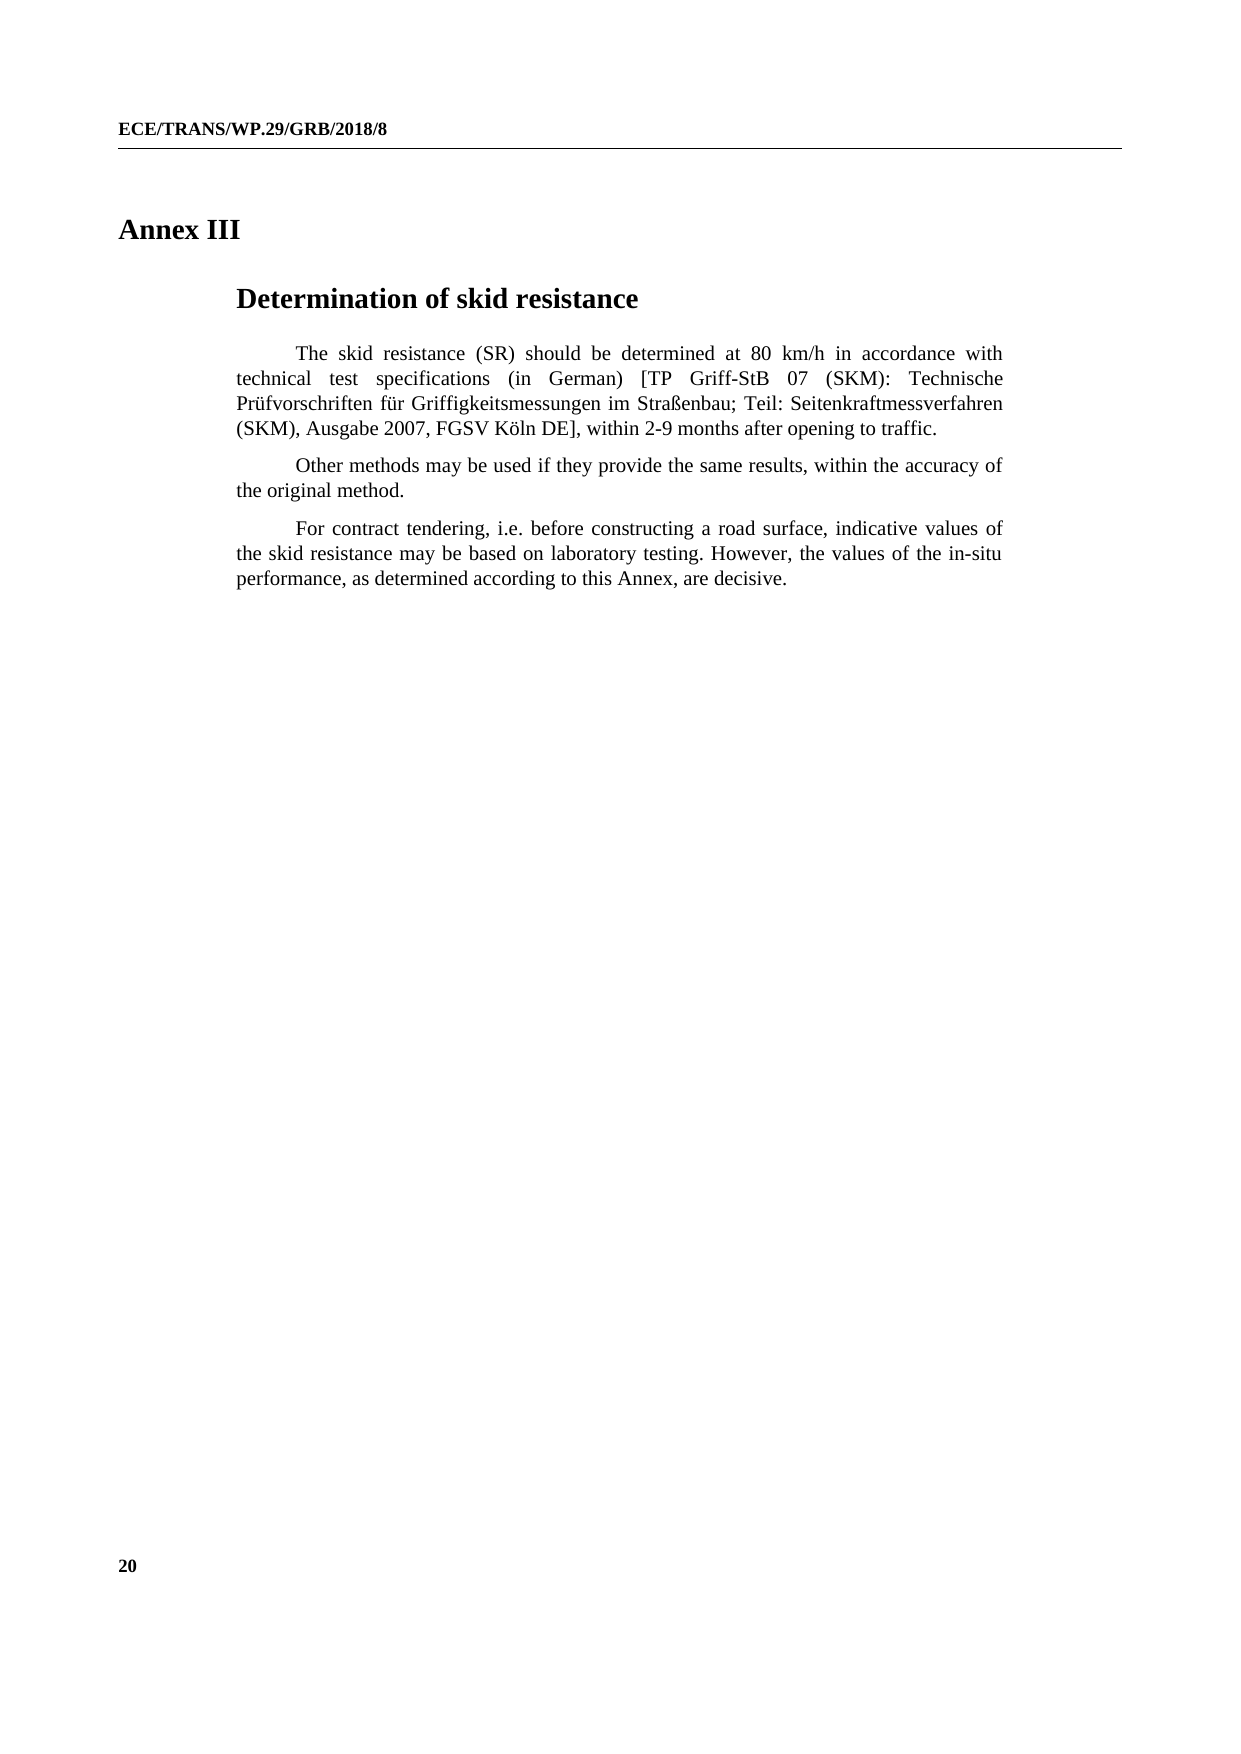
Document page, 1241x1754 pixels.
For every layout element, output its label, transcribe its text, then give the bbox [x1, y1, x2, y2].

text Determination of skid resistance [118, 283, 1004, 315]
text For contract tendering, i.e. before constructing a road surface, indicative values of the skid resistance may be based on laboratory testing. However, the values of the in-situ performance, as determined according to this Annex, are decisive. [236, 515, 1004, 590]
text Annex III [118, 215, 1004, 246]
text The skid resistance (SR) should be determined at 80 km/h in accordance with technical test specifications (in German) [TP Griff-StB 07 (SKM): Technische Prüfvorschriften für Griffigkeitsmessungen im Straßenbau; Teil: Seitenkraftmessverfahren (SKM), Ausgabe 2007, FGSV Köln DE], within 2-9 months after opening to traffic. [236, 340, 1004, 440]
text Other methods may be used if they provide the same results, within the accuracy of the original method. [236, 452, 1004, 502]
